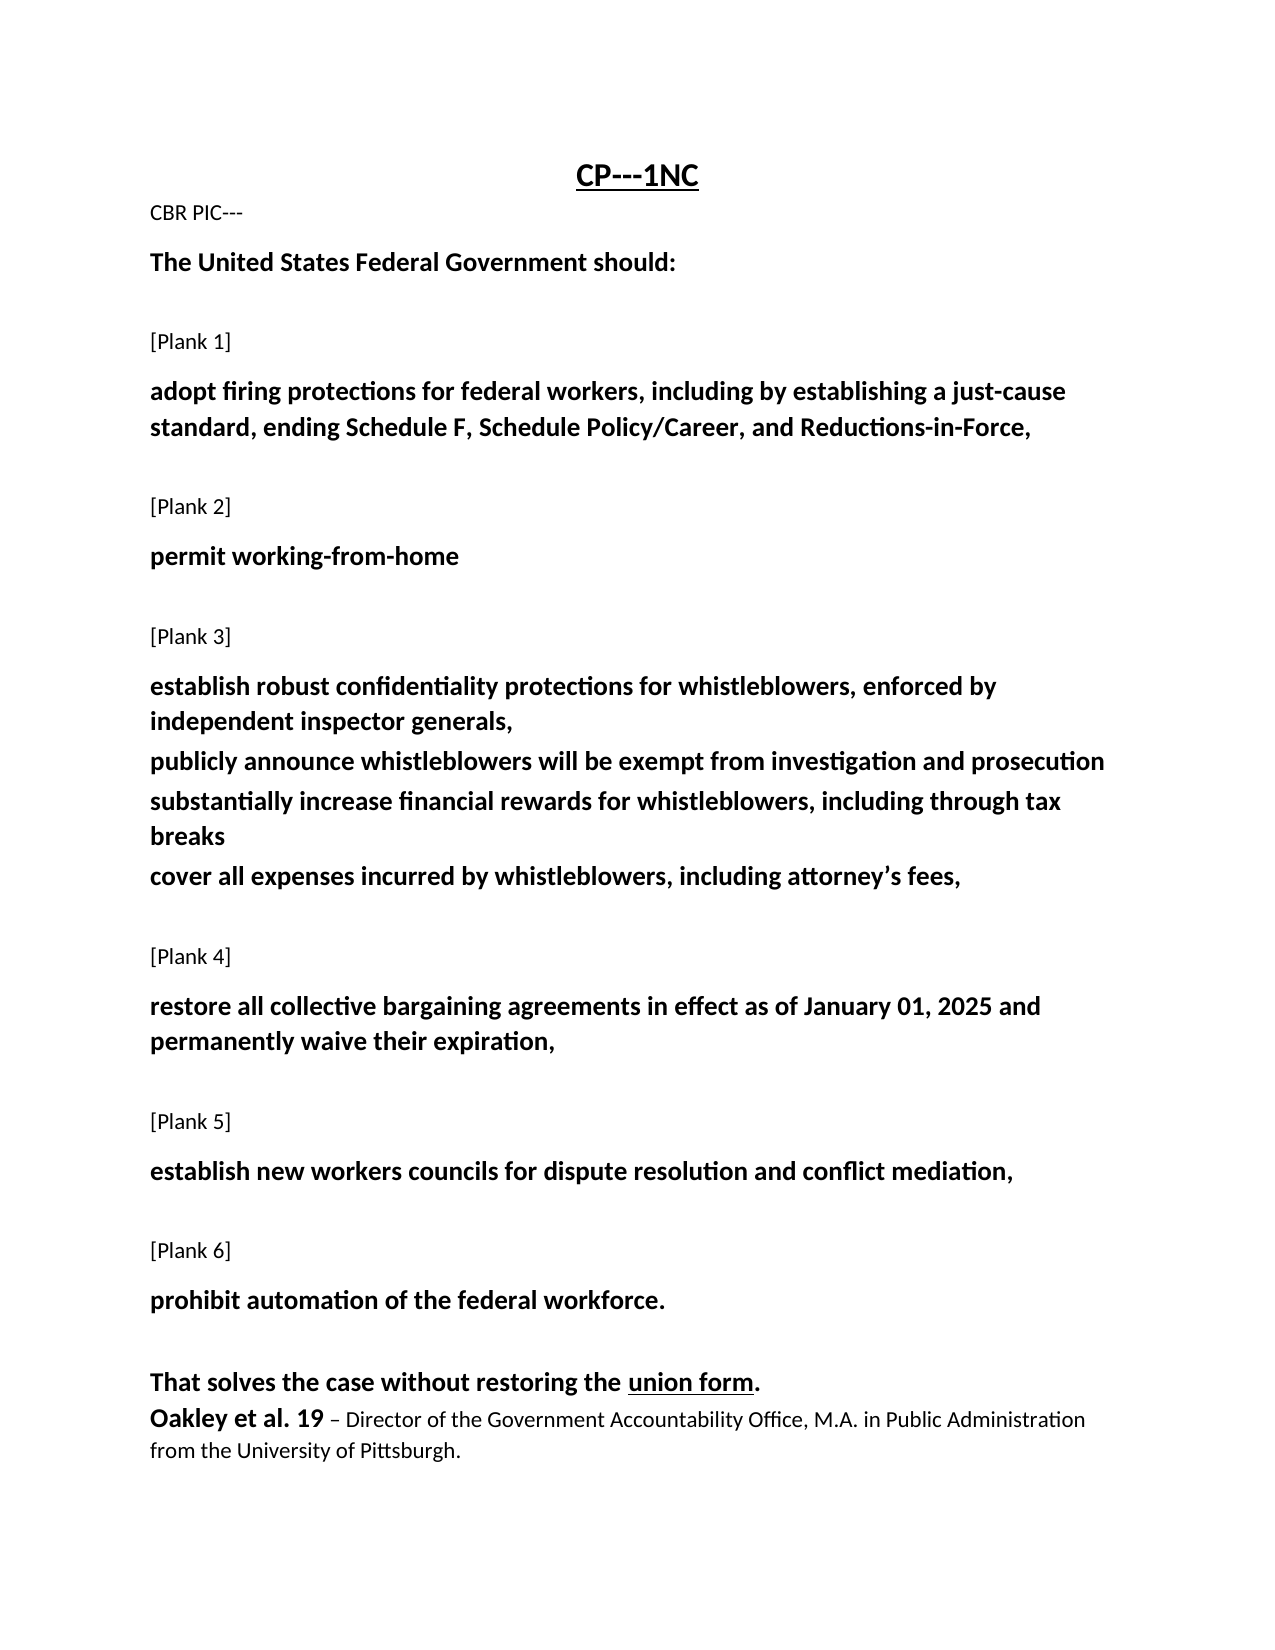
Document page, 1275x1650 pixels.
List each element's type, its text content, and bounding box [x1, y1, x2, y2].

subtitle That solves the case without restoring the union form. [150, 1366, 1125, 1399]
subtitle publicly announce whistleblowers will be exempt from investigation and prosecution [150, 744, 1125, 777]
subtitle restore all collective bargaining agreements in effect as of January 01, 2025 and permanently waive their expiration, [150, 989, 1125, 1057]
subtitle CP---1NC [150, 154, 1125, 195]
subtitle substantially increase financial rewards for whistleblowers, including through tax breaks [150, 784, 1125, 853]
subtitle permit working-from-home [150, 539, 1125, 572]
text [Plank 1] [150, 327, 1125, 356]
subtitle establish robust confidentiality protections for whistleblowers, enforced by independent inspector generals, [150, 669, 1125, 737]
text Oakley et al. 19 – Director of the Government Accountability Office, M.A. in Public Administration from the University of Pittsburgh. [150, 1401, 1125, 1464]
text [Plank 2] [150, 492, 1125, 521]
text [Plank 5] [150, 1107, 1125, 1135]
subtitle establish new workers councils for dispute resolution and conflict mediation, [150, 1154, 1125, 1187]
subtitle cover all expenses incurred by whistleblowers, including attorney’s fees, [150, 859, 1125, 892]
subtitle The United States Federal Government should: [150, 245, 1125, 278]
text [Plank 6] [150, 1236, 1125, 1264]
subtitle prohibit automation of the federal workforce. [150, 1283, 1125, 1316]
text [Plank 3] [150, 622, 1125, 650]
text [Plank 4] [150, 942, 1125, 970]
subtitle adopt firing protections for federal workers, including by establishing a just-cause standard, ending Schedule F, Schedule Policy/Career, and Reductions-in-Force, [150, 374, 1125, 443]
text CBR PIC--- [150, 198, 1125, 226]
